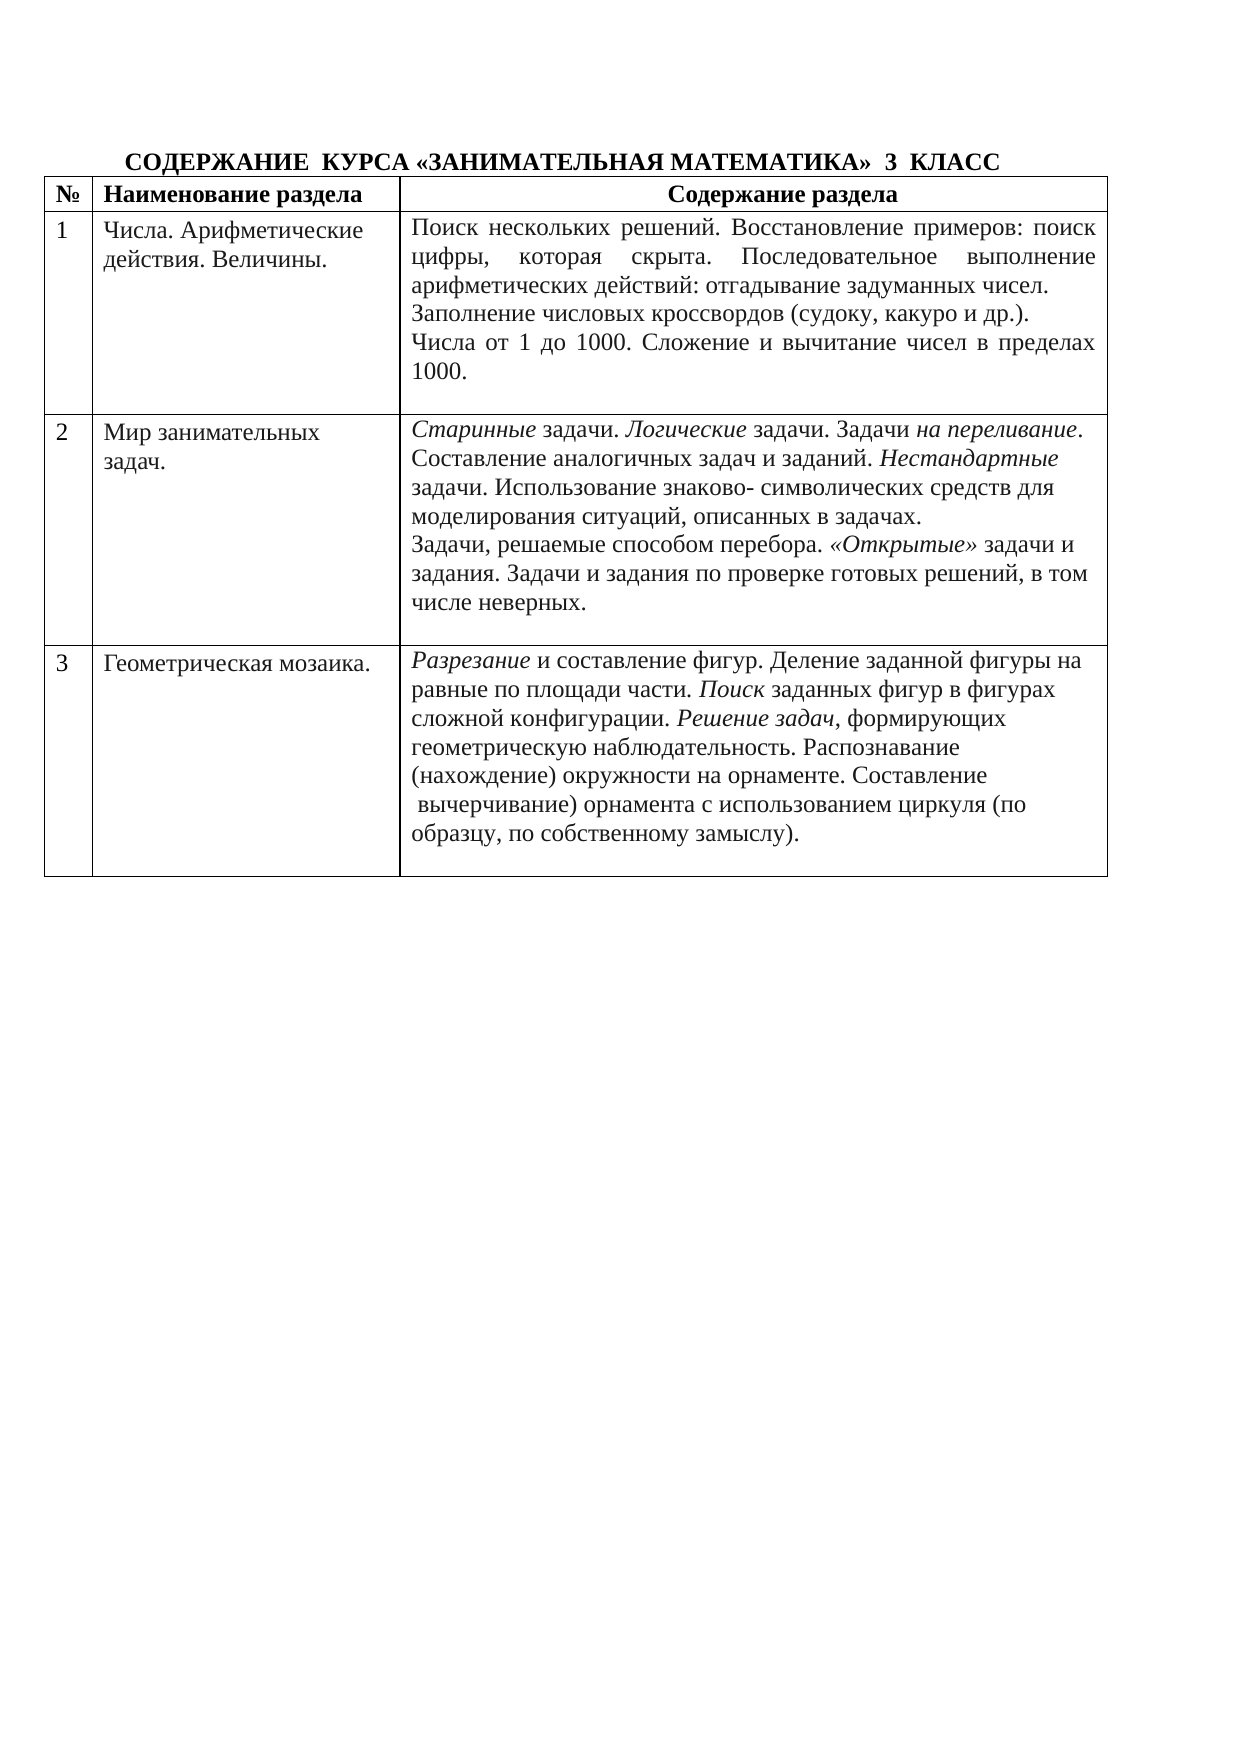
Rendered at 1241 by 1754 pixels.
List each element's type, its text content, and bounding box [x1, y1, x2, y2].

table_cell Разрезание и составление фигур. Деление заданной фигуры на равные по площади части. Поиск заданных фигур в фигурах сложной конфигурации. Решение задач, формирующих геометрическую наблюдательность. Распознавание (нахождение) окружности на орнаменте. Составление вычерчивание) орнамента с использованием циркуля (по образцу, по собственному замыслу). [401, 646, 1107, 876]
table_header № [45, 177, 92, 211]
table_cell Мир занимательных задач. [93, 415, 399, 644]
text СОДЕРЖАНИЕ КУРСА «ЗАНИМАТЕЛЬНАЯ МАТЕМАТИКА» 3 КЛАСС [74, 147, 1181, 176]
table_cell Геометрическая мозаика. [93, 646, 399, 876]
table_cell 3 [45, 646, 92, 876]
table_cell 1 [45, 212, 92, 413]
table_cell Числа. Арифметические действия. Величины. [93, 212, 399, 413]
table_cell Поиск нескольких решений. Восстановление примеров: поиск цифры, которая скрыта. Последовательное выполнение арифметических действий: отгадывание задуманных чисел. Заполнение числовых кроссвордов (судоку, какуро и др.). Числа от 1 до 1000. Сложение и вычитание чисел в пределах 1000. [401, 212, 1107, 413]
table_cell Старинные задачи. Логические задачи. Задачи на переливание. Составление аналогичных задач и заданий. Нестандартные задачи. Использование знаково- символических средств для моделирования ситуаций, описанных в задачах. Задачи, решаемые способом перебора. «Открытые» задачи и задания. Задачи и задания по проверке готовых решений, в том числе неверных. [401, 415, 1107, 644]
table_cell 2 [45, 415, 92, 644]
table_header Содержание раздела [401, 177, 1107, 211]
table_header Наименование раздела [93, 177, 399, 211]
